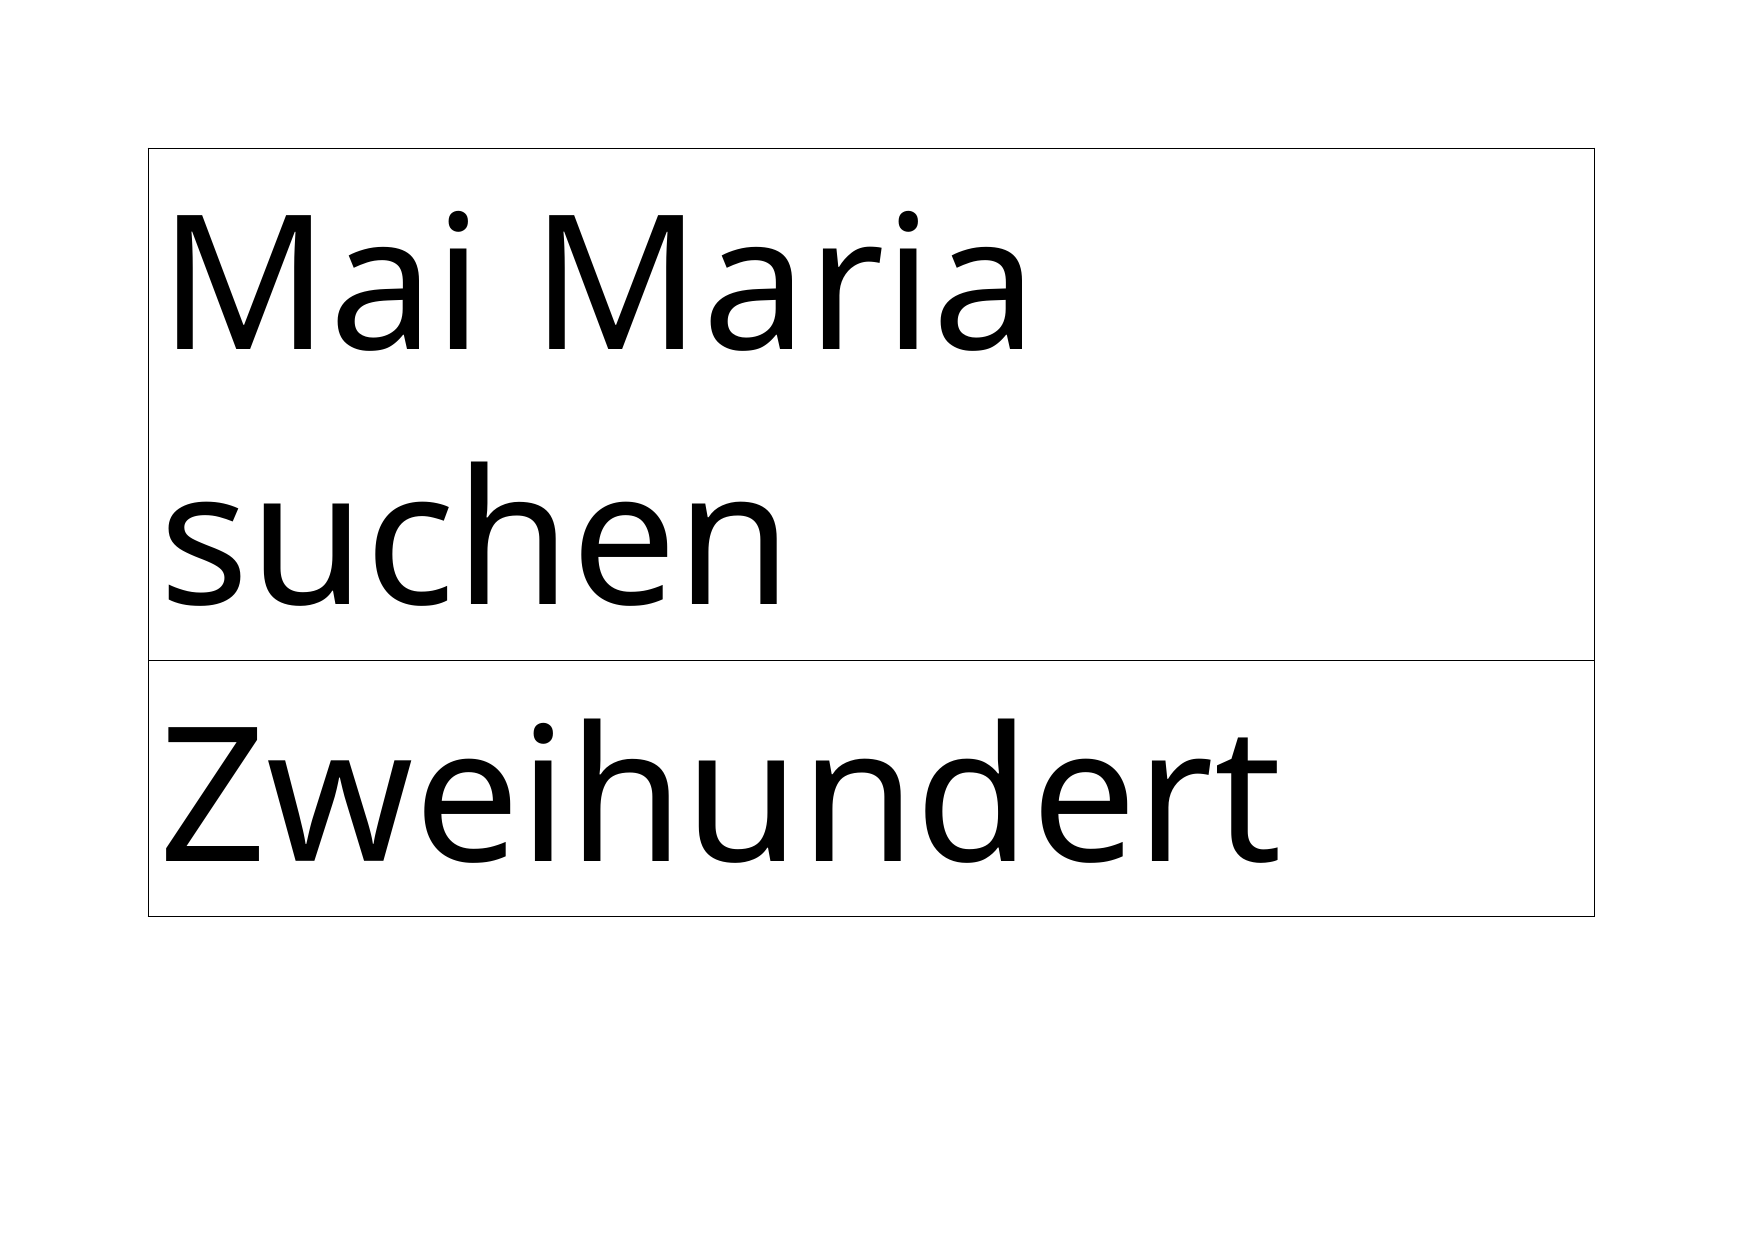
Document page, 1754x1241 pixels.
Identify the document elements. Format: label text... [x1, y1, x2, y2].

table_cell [149, 661, 1594, 916]
table_cell Mai Maria suchen [149, 149, 1594, 659]
